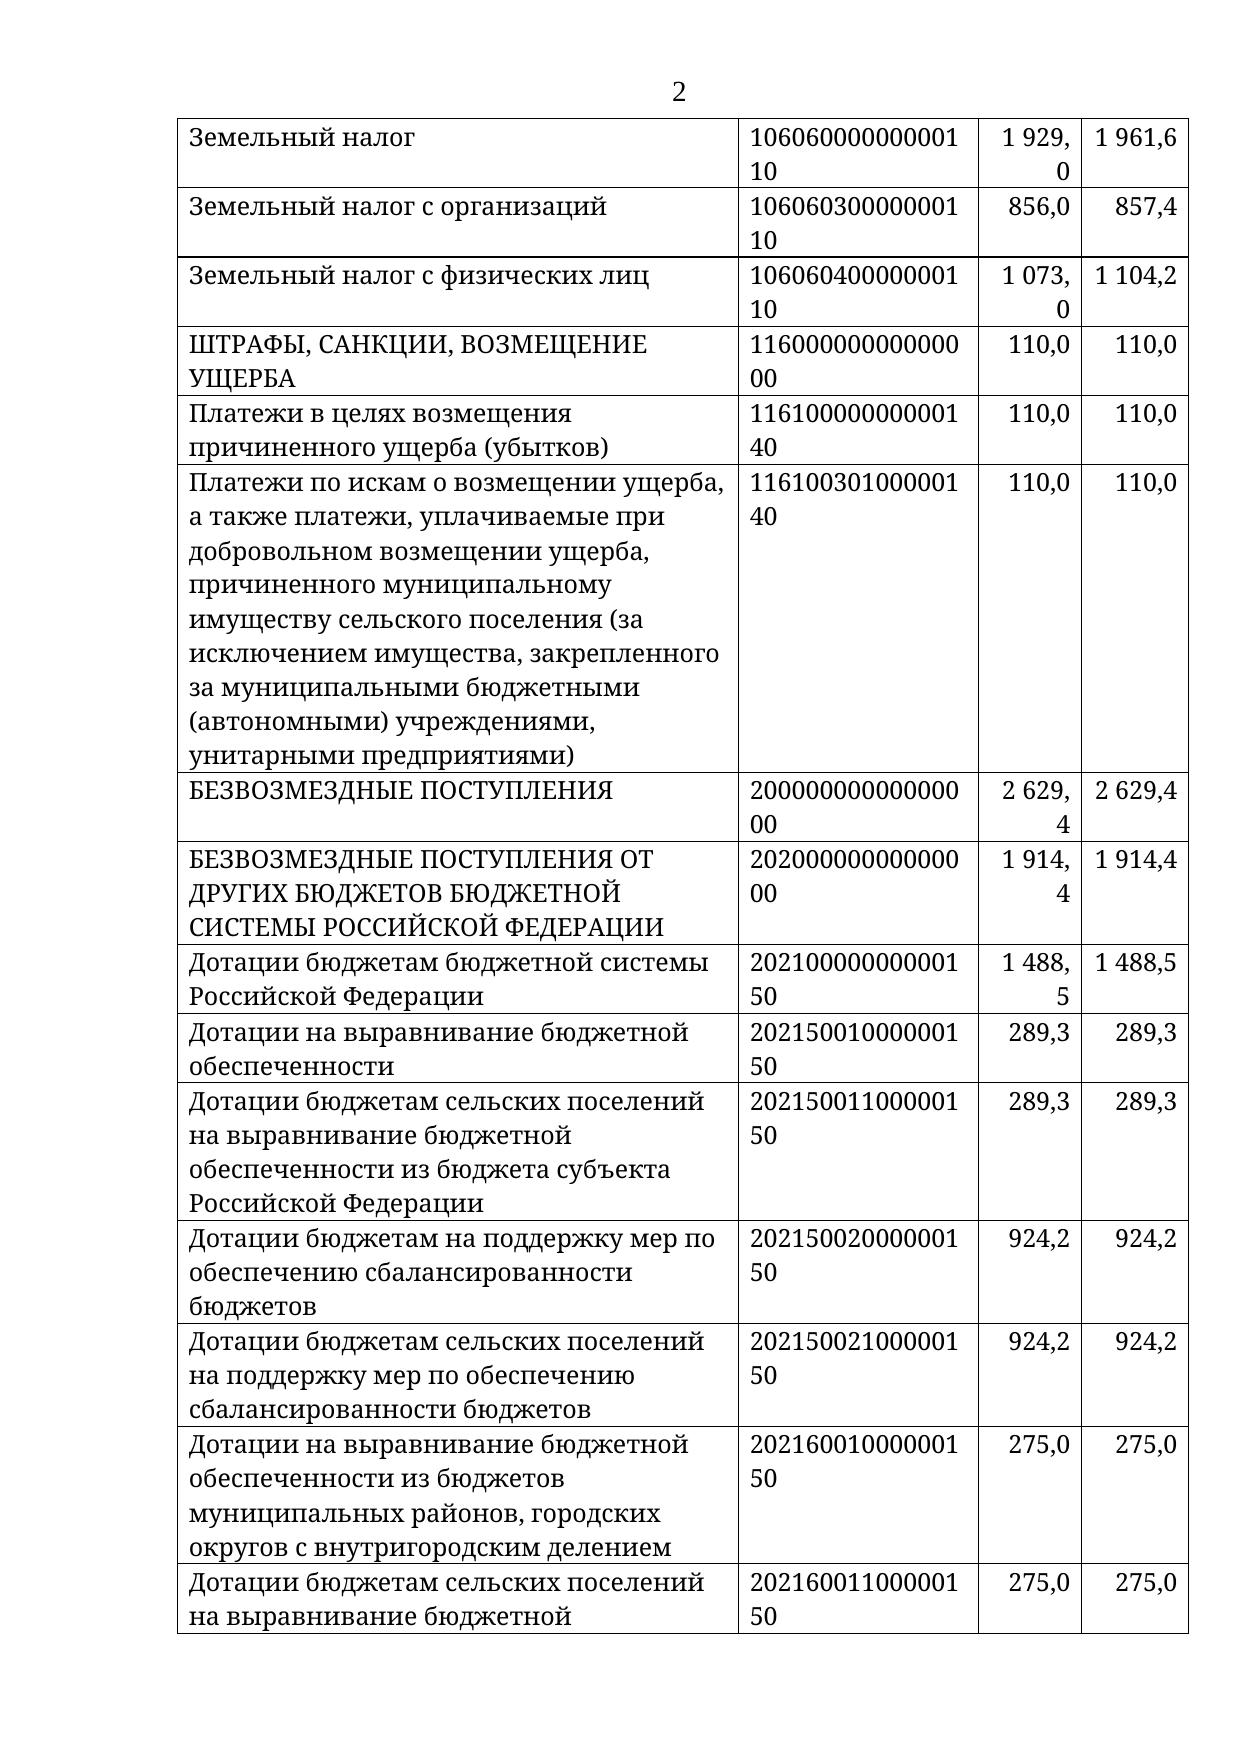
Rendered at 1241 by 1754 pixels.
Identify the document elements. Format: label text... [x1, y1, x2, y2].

table_cell Дотации на выравнивание бюджетной обеспеченности из бюджетов муниципальных районов, городских округов с внутригородским делением [178, 1427, 738, 1563]
table_cell 11610030100000140 [739, 465, 978, 772]
table_cell 1 488,5 [979, 945, 1081, 1013]
table_cell 20200000000000000 [739, 842, 978, 944]
table_cell Дотации на выравнивание бюджетной обеспеченности [178, 1014, 738, 1082]
table_cell 924,2 [979, 1221, 1081, 1323]
table_cell 857,4 [1082, 188, 1188, 256]
table_cell 2 629,4 [1082, 773, 1188, 841]
table_cell 924,2 [979, 1324, 1081, 1426]
table_cell 856,0 [979, 188, 1081, 256]
table_cell 1 961,6 [1082, 119, 1188, 187]
table_cell БЕЗВОЗМЕЗДНЫЕ ПОСТУПЛЕНИЯ ОТ ДРУГИХ БЮДЖЕТОВ БЮДЖЕТНОЙ СИСТЕМЫ РОССИЙСКОЙ ФЕДЕРАЦИИ [178, 842, 738, 944]
table_cell 20215001100000150 [739, 1083, 978, 1219]
table_cell 11610000000000140 [739, 396, 978, 464]
table_cell 275,0 [1082, 1564, 1188, 1632]
table_cell 110,0 [979, 396, 1081, 464]
table_cell 924,2 [1082, 1221, 1188, 1323]
table_cell Земельный налог с физических лиц [178, 258, 738, 326]
table_cell Платежи в целях возмещения причиненного ущерба (убытков) [178, 396, 738, 464]
table_cell Дотации бюджетам сельских поселений на поддержку мер по обеспечению сбалансированности бюджетов [178, 1324, 738, 1426]
table_cell ШТРАФЫ, САНКЦИИ, ВОЗМЕЩЕНИЕ УЩЕРБА [178, 327, 738, 395]
table_cell 110,0 [1082, 327, 1188, 395]
table_cell Дотации бюджетам на поддержку мер по обеспечению сбалансированности бюджетов [178, 1221, 738, 1323]
table_cell 110,0 [979, 327, 1081, 395]
table_cell 110,0 [1082, 396, 1188, 464]
table_cell 275,0 [979, 1564, 1081, 1632]
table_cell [178, 1564, 738, 1632]
table_cell 289,3 [1082, 1083, 1188, 1219]
table_cell Дотации бюджетам сельских поселений на выравнивание бюджетной обеспеченности из бюджета субъекта Российской Федерации [178, 1083, 738, 1219]
table_cell 20216001000000150 [739, 1427, 978, 1563]
table_cell 11600000000000000 [739, 327, 978, 395]
table_cell 289,3 [979, 1083, 1081, 1219]
table_cell 289,3 [979, 1014, 1081, 1082]
table_cell 275,0 [979, 1427, 1081, 1563]
table_cell 289,3 [1082, 1014, 1188, 1082]
table_cell 20210000000000150 [739, 945, 978, 1013]
table_cell 1 914,4 [1082, 842, 1188, 944]
table_cell 1 104,2 [1082, 258, 1188, 326]
table_cell 110,0 [979, 465, 1081, 772]
table_cell 10606000000000110 [739, 119, 978, 187]
table_cell 10606030000000110 [739, 188, 978, 256]
table_cell 20000000000000000 [739, 773, 978, 841]
table_cell 20215001000000150 [739, 1014, 978, 1082]
table_cell 924,2 [1082, 1324, 1188, 1426]
table_cell 110,0 [1082, 465, 1188, 772]
table_cell 1 929,0 [979, 119, 1081, 187]
table_cell Земельный налог с организаций [178, 188, 738, 256]
table_cell 2 629,4 [979, 773, 1081, 841]
table_cell 1 914,4 [979, 842, 1081, 944]
table_cell Дотации бюджетам бюджетной системы Российской Федерации [178, 945, 738, 1013]
table_cell Земельный налог [178, 119, 738, 187]
table_cell 20215002000000150 [739, 1221, 978, 1323]
table_cell 275,0 [1082, 1427, 1188, 1563]
table_cell 1 073,0 [979, 258, 1081, 326]
table_cell БЕЗВОЗМЕЗДНЫЕ ПОСТУПЛЕНИЯ [178, 773, 738, 841]
table_cell 20216001100000150 [739, 1564, 978, 1632]
table_cell Платежи по искам о возмещении ущерба, а также платежи, уплачиваемые при добровольном возмещении ущерба, причиненного муниципальному имуществу сельского поселения (за исключением имущества, закрепленного за муниципальными бюджетными (автономными) учреждениями, унитарными предприятиями) [178, 465, 738, 772]
table_cell 1 488,5 [1082, 945, 1188, 1013]
table_cell 10606040000000110 [739, 258, 978, 326]
table_cell 20215002100000150 [739, 1324, 978, 1426]
